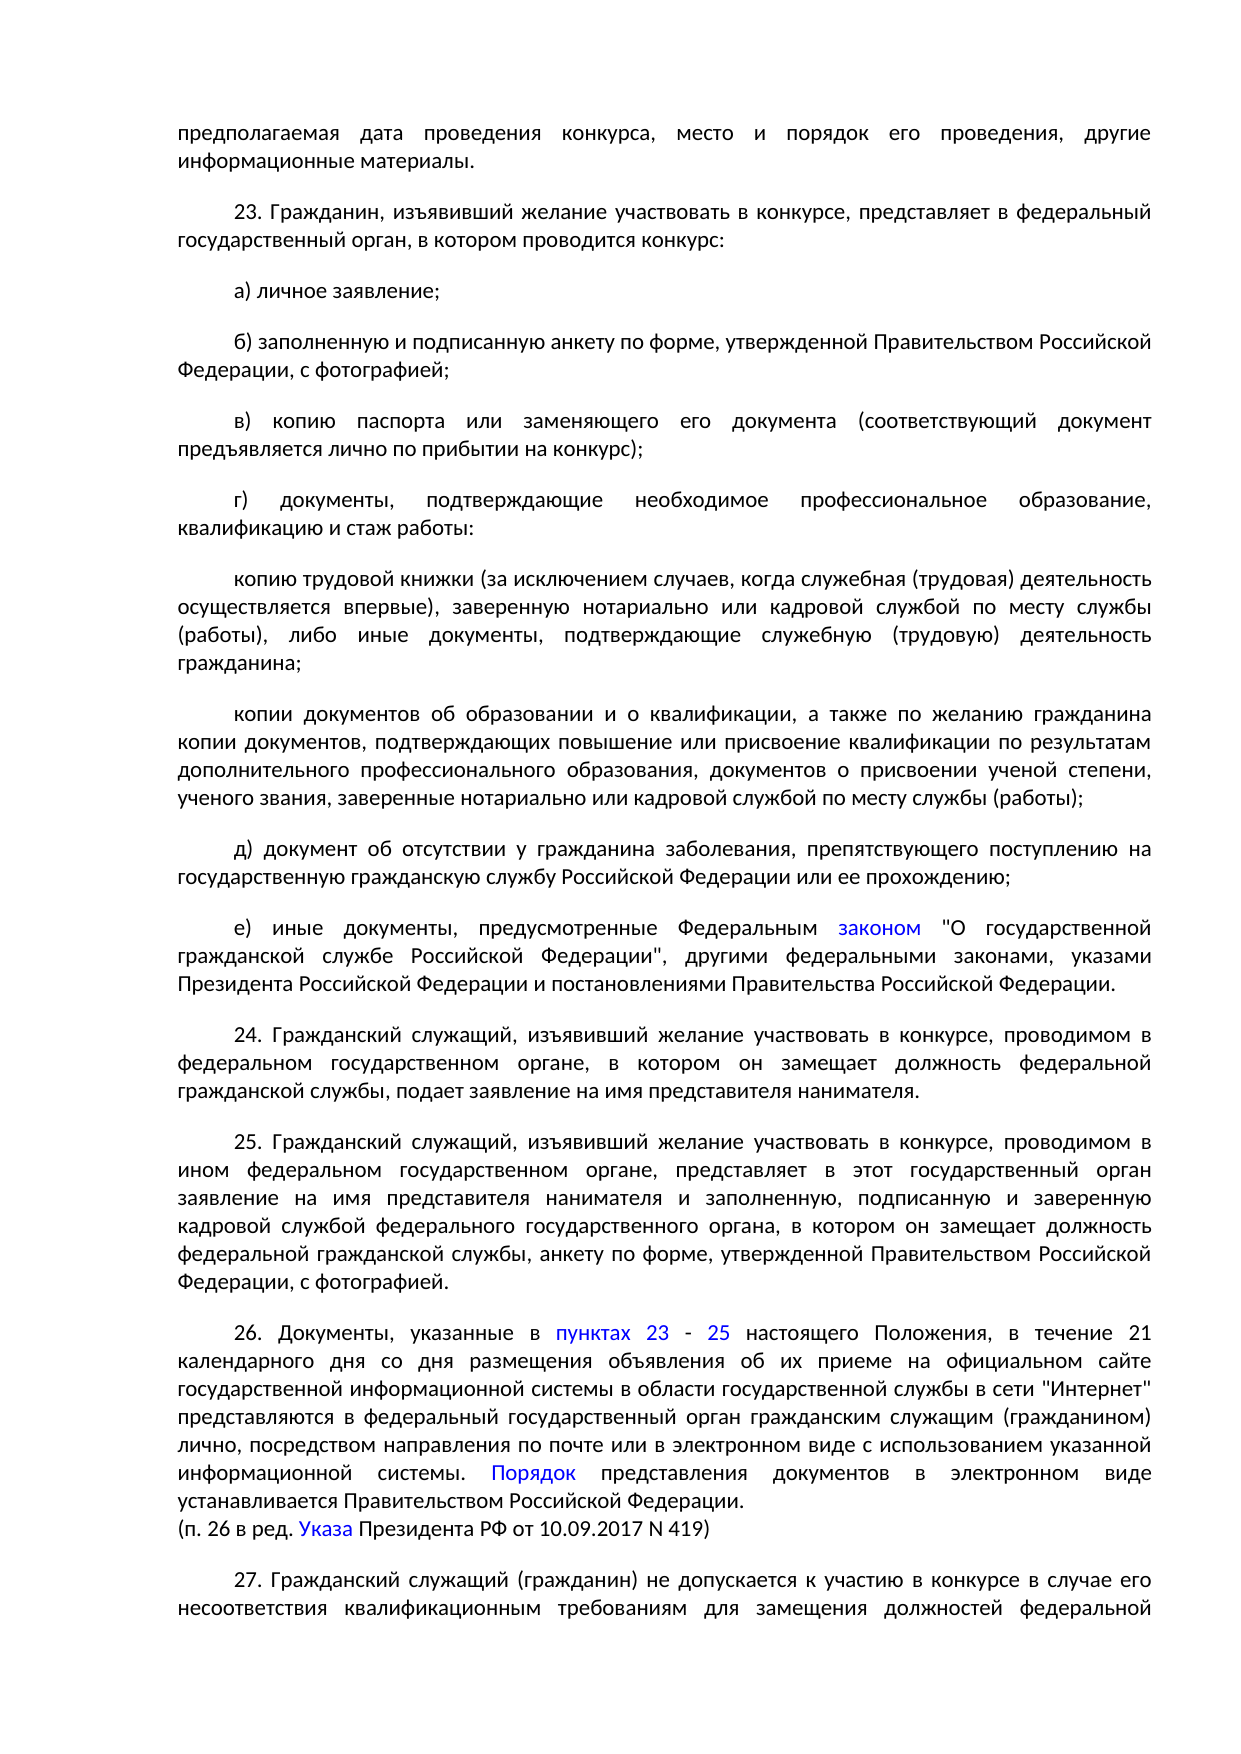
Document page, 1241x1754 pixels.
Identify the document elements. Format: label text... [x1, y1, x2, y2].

text 25. Гражданский служащий, изъявивший желание участвовать в конкурсе, проводимом в ином федеральном государственном органе, представляет в этот государственный орган заявление на имя представителя нанимателя и заполненную, подписанную и заверенную кадровой службой федерального государственного органа, в котором он замещает должность федеральной гражданской службы, анкету по форме, утвержденной Правительством Российской Федерации, с фотографией. [177, 1127, 1152, 1295]
text 24. Гражданский служащий, изъявивший желание участвовать в конкурсе, проводимом в федеральном государственном органе, в котором он замещает должность федеральной гражданской службы, подает заявление на имя представителя нанимателя. [177, 1020, 1152, 1104]
text б) заполненную и подписанную анкету по форме, утвержденной Правительством Российской Федерации, с фотографией; [177, 327, 1152, 383]
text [177, 1565, 1152, 1621]
text 23. Гражданин, изъявивший желание участвовать в конкурсе, представляет в федеральный государственный орган, в котором проводится конкурс: [177, 197, 1152, 253]
text е) иные документы, предусмотренные Федеральным законом "О государственной гражданской службе Российской Федерации", другими федеральными законами, указами Президента Российской Федерации и постановлениями Правительства Российской Федерации. [177, 913, 1152, 997]
text а) личное заявление; [177, 276, 1152, 304]
text 26. Документы, указанные в пунктах 23 - 25 настоящего Положения, в течение 21 календарного дня со дня размещения объявления об их приеме на официальном сайте государственной информационной системы в области государственной службы в сети "Интернет" представляются в федеральный государственный орган гражданским служащим (гражданином) лично, посредством направления по почте или в электронном виде с использованием указанной информационной системы. Порядок представления документов в электронном виде устанавливается Правительством Российской Федерации. [177, 1318, 1152, 1514]
text в) копию паспорта или заменяющего его документа (соответствующий документ предъявляется лично по прибытии на конкурс); [177, 406, 1152, 462]
text копии документов об образовании и о квалификации, а также по желанию гражданина копии документов, подтверждающих повышение или присвоение квалификации по результатам дополнительного профессионального образования, документов о присвоении ученой степени, ученого звания, заверенные нотариально или кадровой службой по месту службы (работы); [177, 699, 1152, 811]
text (п. 26 в ред. Указа Президента РФ от 10.09.2017 N 419) [177, 1514, 1152, 1542]
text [177, 118, 1152, 174]
text копию трудовой книжки (за исключением случаев, когда служебная (трудовая) деятельность осуществляется впервые), заверенную нотариально или кадровой службой по месту службы (работы), либо иные документы, подтверждающие служебную (трудовую) деятельность гражданина; [177, 564, 1152, 676]
text д) документ об отсутствии у гражданина заболевания, препятствующего поступлению на государственную гражданскую службу Российской Федерации или ее прохождению; [177, 834, 1152, 890]
text г) документы, подтверждающие необходимое профессиональное образование, квалификацию и стаж работы: [177, 485, 1152, 541]
